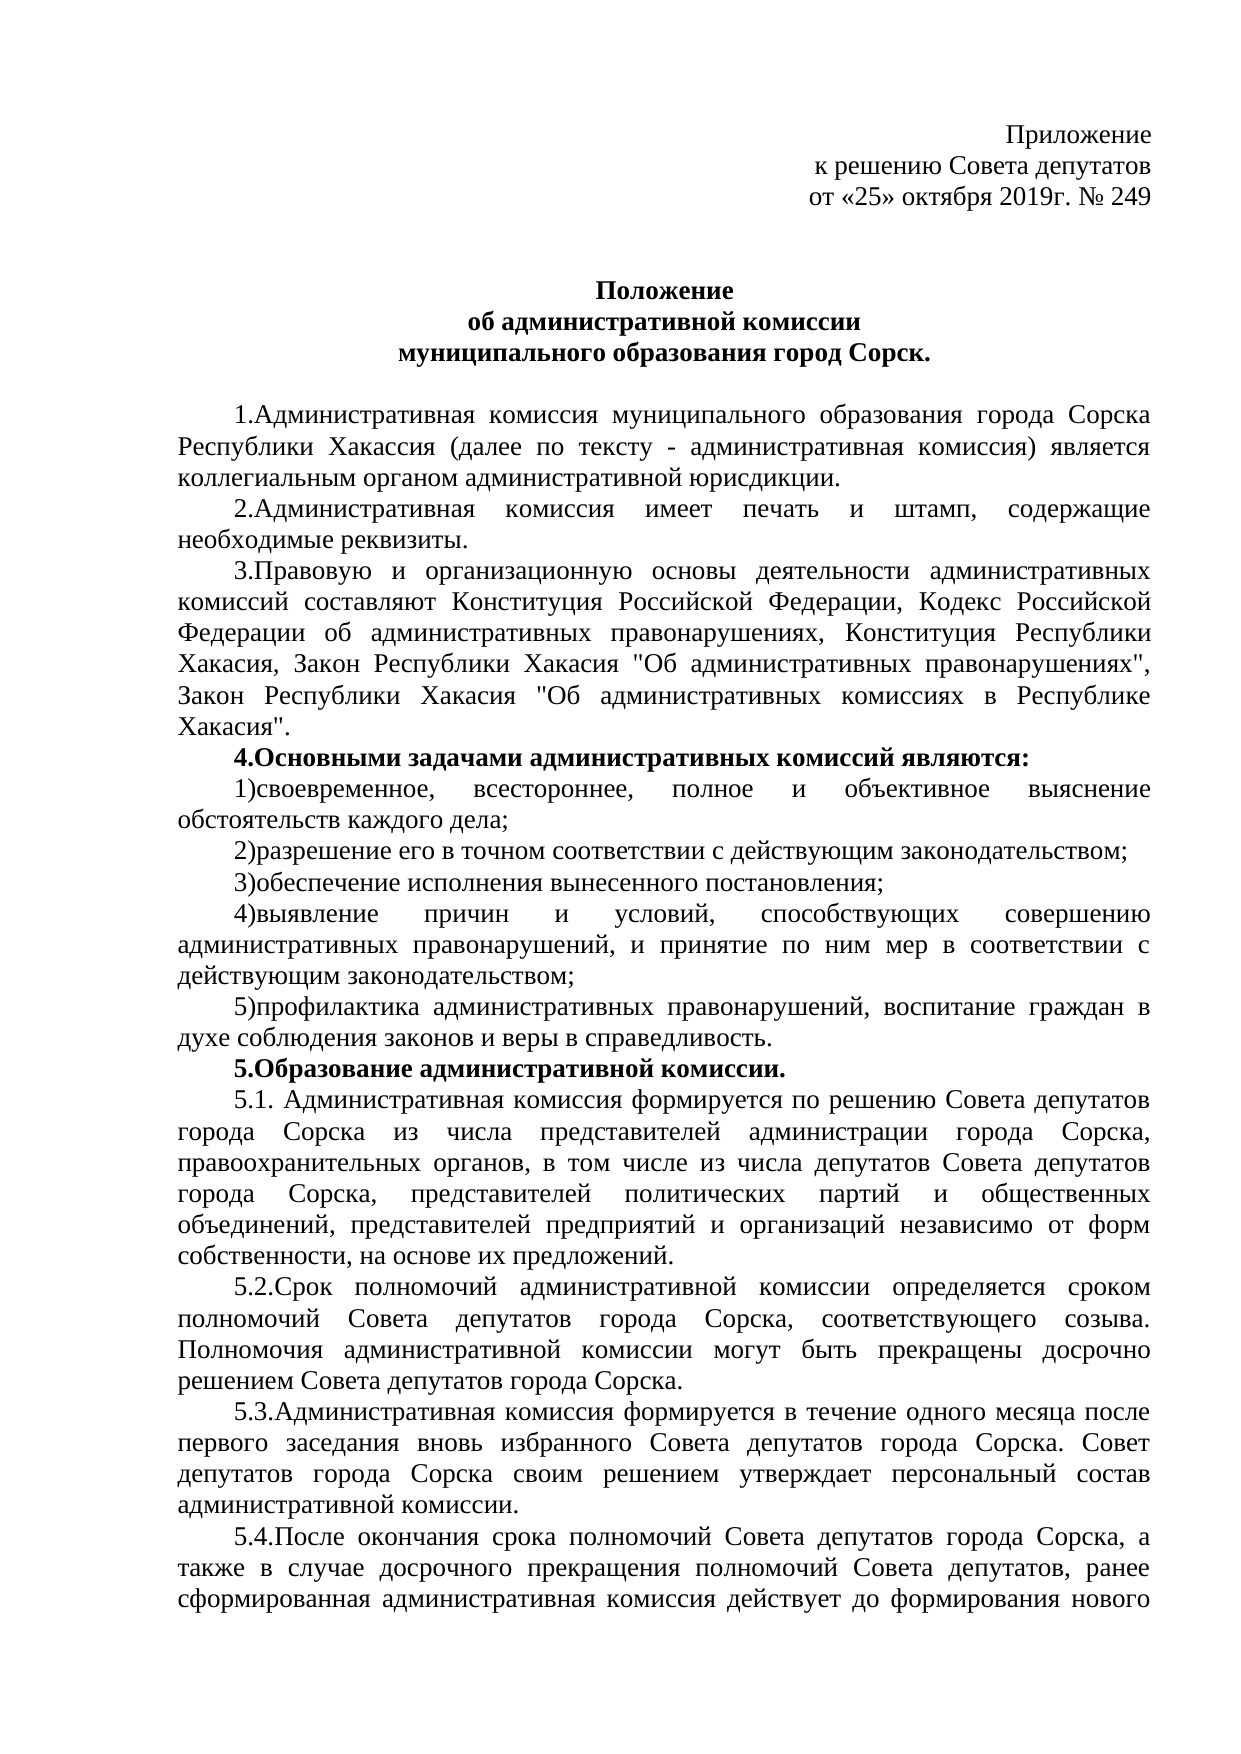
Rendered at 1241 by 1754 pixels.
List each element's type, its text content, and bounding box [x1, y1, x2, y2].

title от «25» октября 2019г. № 249 [177, 180, 1152, 212]
title об административной комиссии [177, 305, 1152, 336]
text 5.Образование административной комиссии. [177, 1052, 1152, 1084]
title Положение [177, 274, 1152, 305]
text 5)профилактика административных правонарушений, воспитание граждан в духе соблюдения законов и веры в справедливость. [177, 990, 1152, 1052]
text 2.Административная комиссия имеет печать и штамп, содержащие необходимые реквизиты. [177, 492, 1152, 554]
text 1)своевременное, всестороннее, полное и объективное выяснение обстоятельств каждого дела; [177, 772, 1152, 834]
title Приложение [177, 118, 1152, 149]
text 5.2.Срок полномочий административной комиссии определяется сроком полномочий Совета депутатов города Сорска, соответствующего созыва. Полномочия административной комиссии могут быть прекращены досрочно решением Совета депутатов города Сорска. [177, 1271, 1152, 1395]
text 3)обеспечение исполнения вынесенного постановления; [177, 866, 1152, 897]
text 1.Административная комиссия муниципального образования города Сорска Республики Хакассия (далее по тексту - административная комиссия) является коллегиальным органом административной юрисдикции. [177, 398, 1152, 492]
text 4.Основными задачами административных комиссий являются: [177, 741, 1152, 772]
text 5.1. Административная комиссия формируется по решению Совета депутатов города Сорска из числа представителей администрации города Сорска, правоохранительных органов, в том числе из числа депутатов Совета депутатов города Сорска, представителей политических партий и общественных объединений, представителей предприятий и организаций независимо от форм собственности, на основе их предложений. [177, 1084, 1152, 1271]
text 5.3.Административная комиссия формируется в течение одного месяца после первого заседания вновь избранного Совета депутатов города Сорска. Совет депутатов города Сорска своим решением утверждает персональный состав административной комиссии. [177, 1395, 1152, 1520]
title к решению Совета депутатов [177, 149, 1152, 180]
text 4)выявление причин и условий, способствующих совершению административных правонарушений, и принятие по ним мер в соответствии с действующим законодательством; [177, 897, 1152, 990]
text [177, 1520, 1152, 1613]
text 2)разрешение его в точном соответствии с действующим законодательством; [177, 834, 1152, 866]
text 3.Правовую и организационную основы деятельности административных комиссий составляют Конституция Российской Федерации, Кодекс Российской Федерации об административных правонарушениях, Конституция Республики Хакасия, Закон Республики Хакасия "Об административных правонарушениях", Закон Республики Хакасия "Об административных комиссиях в Республике Хакасия". [177, 554, 1152, 741]
title муниципального образования город Сорск. [177, 336, 1152, 367]
